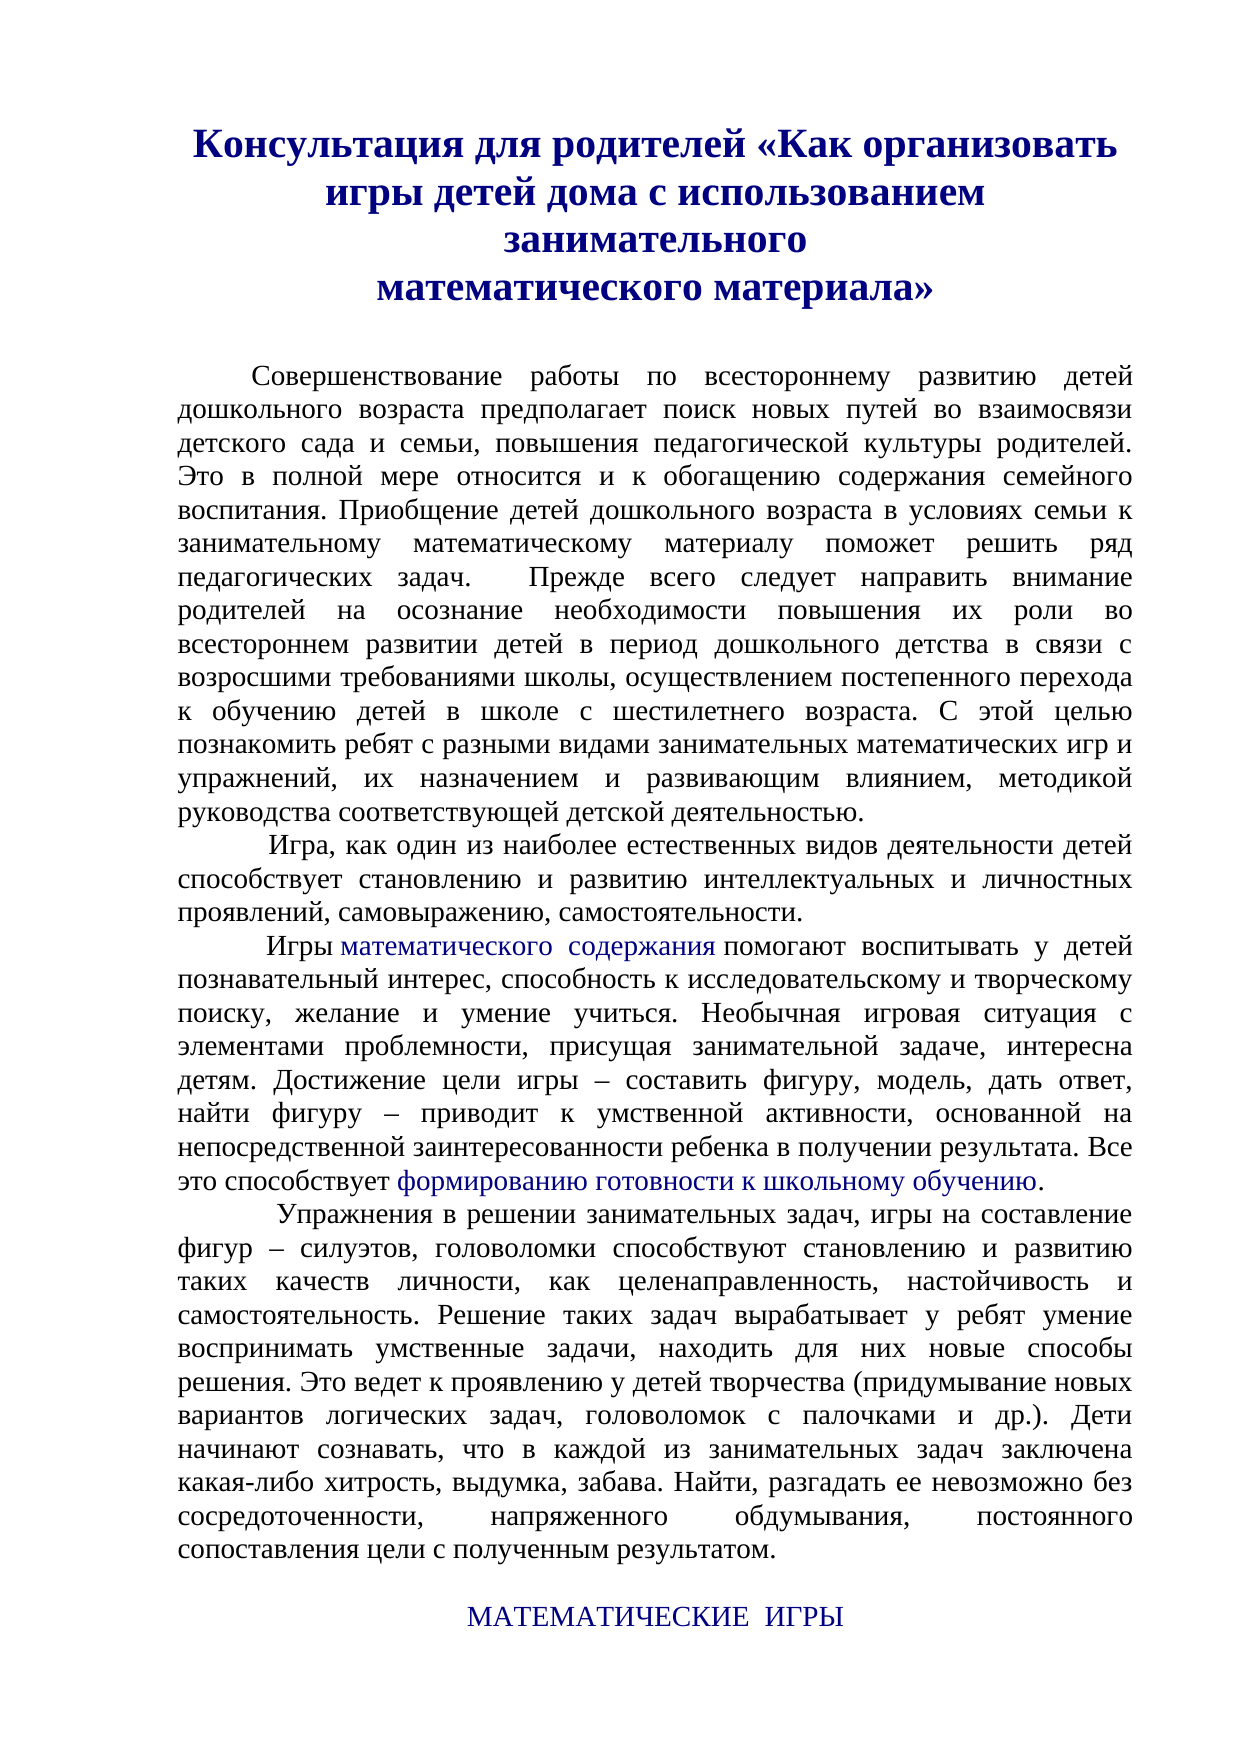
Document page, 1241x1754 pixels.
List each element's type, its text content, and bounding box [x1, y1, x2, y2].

text Игры математического содержания помогают воспитывать у детей познавательный интерес, способность к исследовательскому и творческому поиску, желание и умение учиться. Необычная игровая ситуация с элементами проблемности, присущая занимательной задаче, интересна детям. Достижение цели игры – составить фигуру, модель, дать ответ, найти фигуру – приводит к умственной активности, основанной на непосредственной заинтересованности ребенка в получении результата. Все это способствует формированию готовности к школьному обучению. [177, 928, 1133, 1196]
text Упражнения в решении занимательных задач, игры на составление фигур – силуэтов, головоломки способствуют становлению и развитию таких качеств личности, как целенаправленность, настойчивость и самостоятельность. Решение таких задач вырабатывает у ребят умение воспринимать умственные задачи, находить для них новые способы решения. Это ведет к проявлению у детей творчества (придумывание новых вариантов логических задач, головоломок с палочками и др.). Дети начинают сознавать, что в каждой из занимательных задач заключена какая-либо хитрость, выдумка, забава. Найти, разгадать ее невозможно без сосредоточенности, напряженного обдумывания, постоянного сопоставления цели с полученным результатом. [177, 1196, 1133, 1565]
text МАТЕМАТИЧЕСКИЕ ИГРЫ [177, 1599, 1133, 1632]
text Консультация для родителей «Как организовать игры детей дома с использованием занимательного [177, 118, 1133, 262]
text математического материала» [177, 262, 1133, 310]
text Игра, как один из наиболее естественных видов деятельности детей способствует становлению и развитию интеллектуальных и личностных проявлений, самовыражению, самостоятельности. [177, 827, 1133, 928]
text Совершенствование работы по всестороннему развитию детей дошкольного возраста предполагает поиск новых путей во взаимосвязи детского сада и семьи, повышения педагогической культуры родителей. Это в полной мере относится и к обогащению содержания семейного воспитания. Приобщение детей дошкольного возраста в условиях семьи к занимательному математическому материалу поможет решить ряд педагогических задач. Прежде всего следует направить внимание родителей на осознание необходимости повышения их роли во всестороннем развитии детей в период дошкольного детства в связи с возросшими требованиями школы, осуществлением постепенного перехода к обучению детей в школе с шестилетнего возраста. С этой целью познакомить ребят с разными видами занимательных математических игр и упражнений, их назначением и развивающим влиянием, методикой руководства соответствующей детской деятельностью. [177, 358, 1133, 827]
